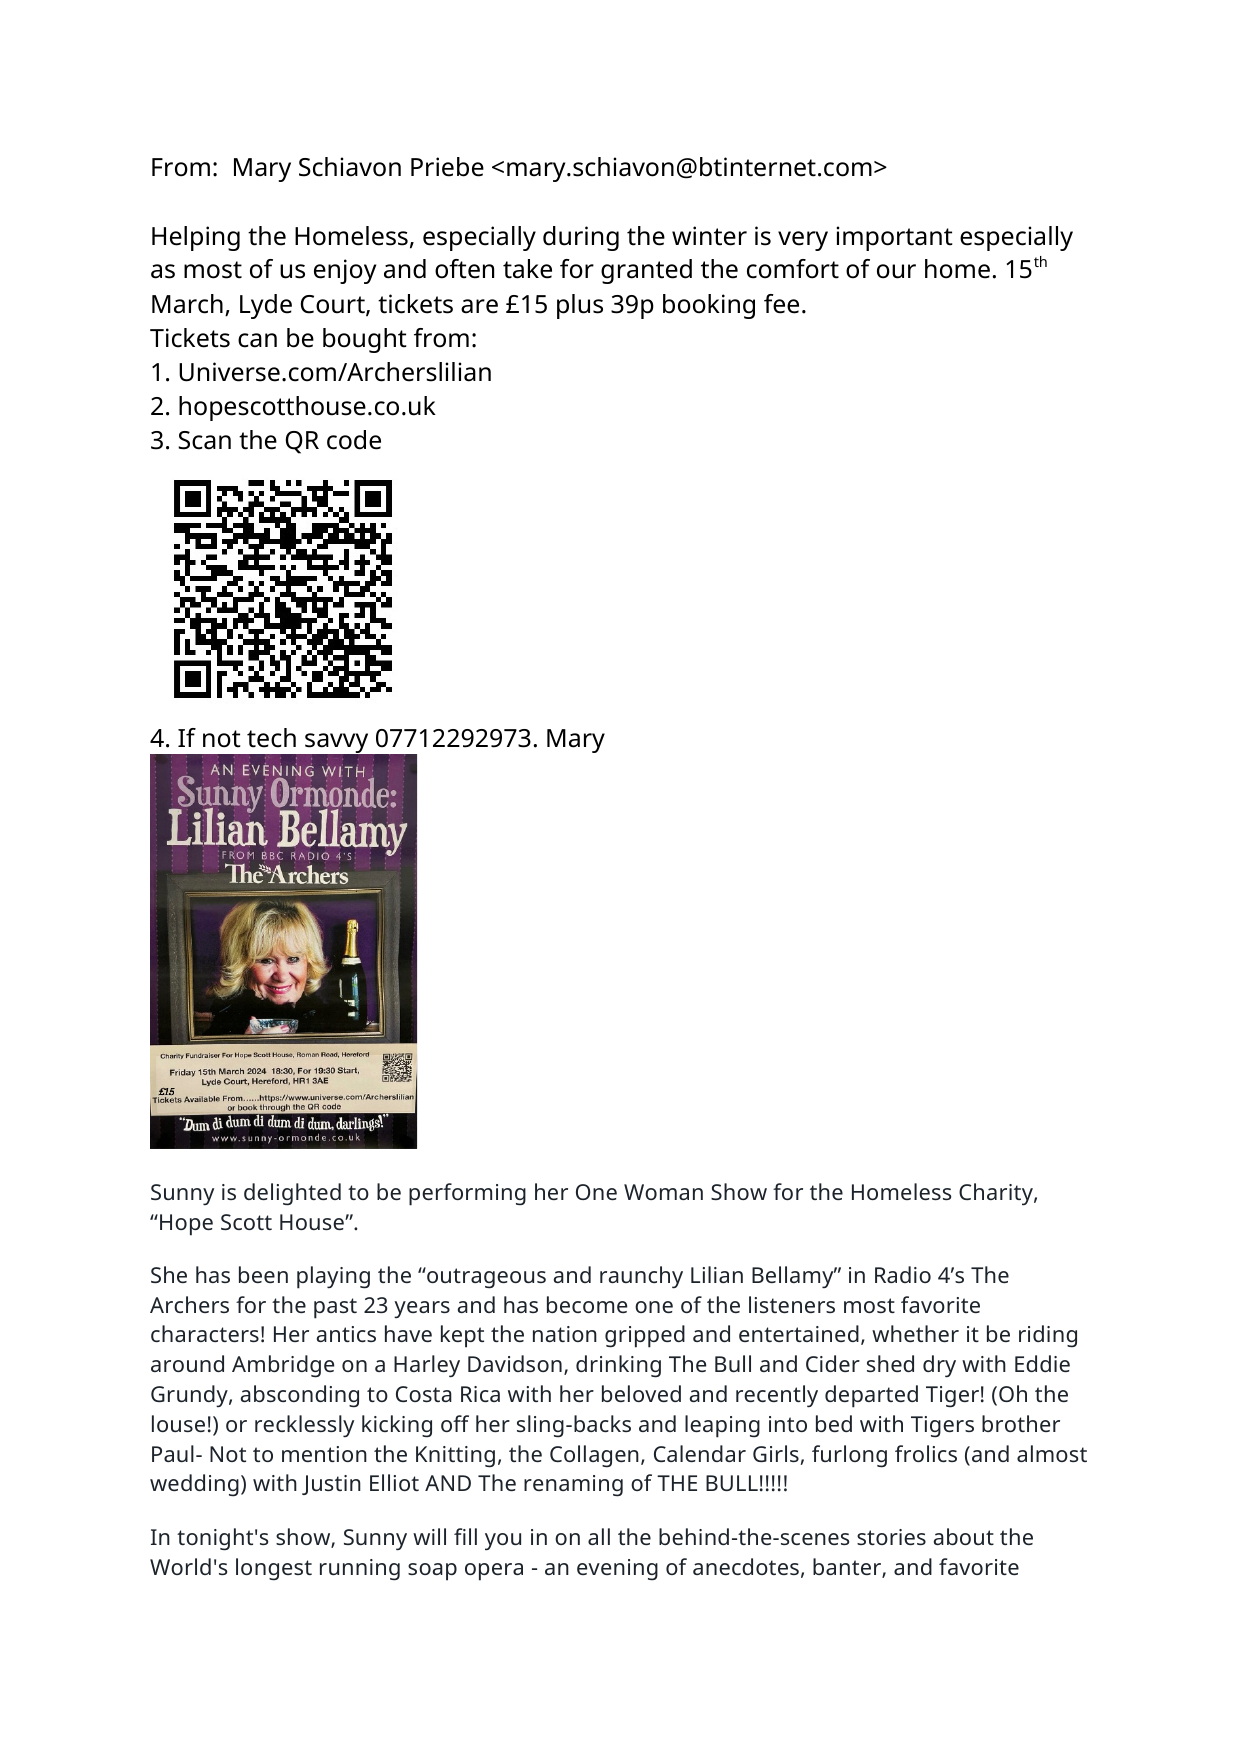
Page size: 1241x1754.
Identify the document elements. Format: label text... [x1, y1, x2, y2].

picture [150, 456, 414, 721]
text From: Mary Schiavon Priebe <mary.schiavon@btinternet.com> [150, 150, 1090, 184]
text She has been playing the “outrageous and raunchy Lilian Bellamy” in Radio 4’s The Archers for the past 23 years and has become one of the listeners most favorite characters! Her antics have kept the nation gripped and entertained, whether it be riding around Ambridge on a Harley Davidson, drinking The Bull and Cider shed dry with Eddie Grundy, absconding to Costa Rica with her beloved and recently departed Tiger! (Oh the louse!) or recklessly kicking off her sling-backs and leaping into bed with Tigers brother Paul- Not to mention the Knitting, the Collagen, Calendar Girls, furlong frolics (and almost wedding) with Justin Elliot AND The renaming of THE BULL!!!!! [150, 1260, 1090, 1498]
picture [150, 754, 418, 1149]
text Tickets can be bought from: [150, 320, 1090, 354]
text 2. hopescotthouse.co.uk [150, 388, 1090, 422]
text 1. Universe.com/Archerslilian [150, 354, 1090, 388]
text Helping the Homeless, especially during the winter is very important especially as most of us enjoy and often take for granted the comfort of our home. 15th March, Lyde Court, tickets are £15 plus 39p booking fee. [150, 218, 1090, 320]
text 4. If not tech savvy 07712292973. Mary [150, 721, 1090, 755]
text Sunny is delighted to be performing her One Woman Show for the Homeless Charity, “Hope Scott House”. [150, 1177, 1090, 1236]
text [150, 1522, 1090, 1581]
text 3. Scan the QR code [150, 422, 1090, 457]
